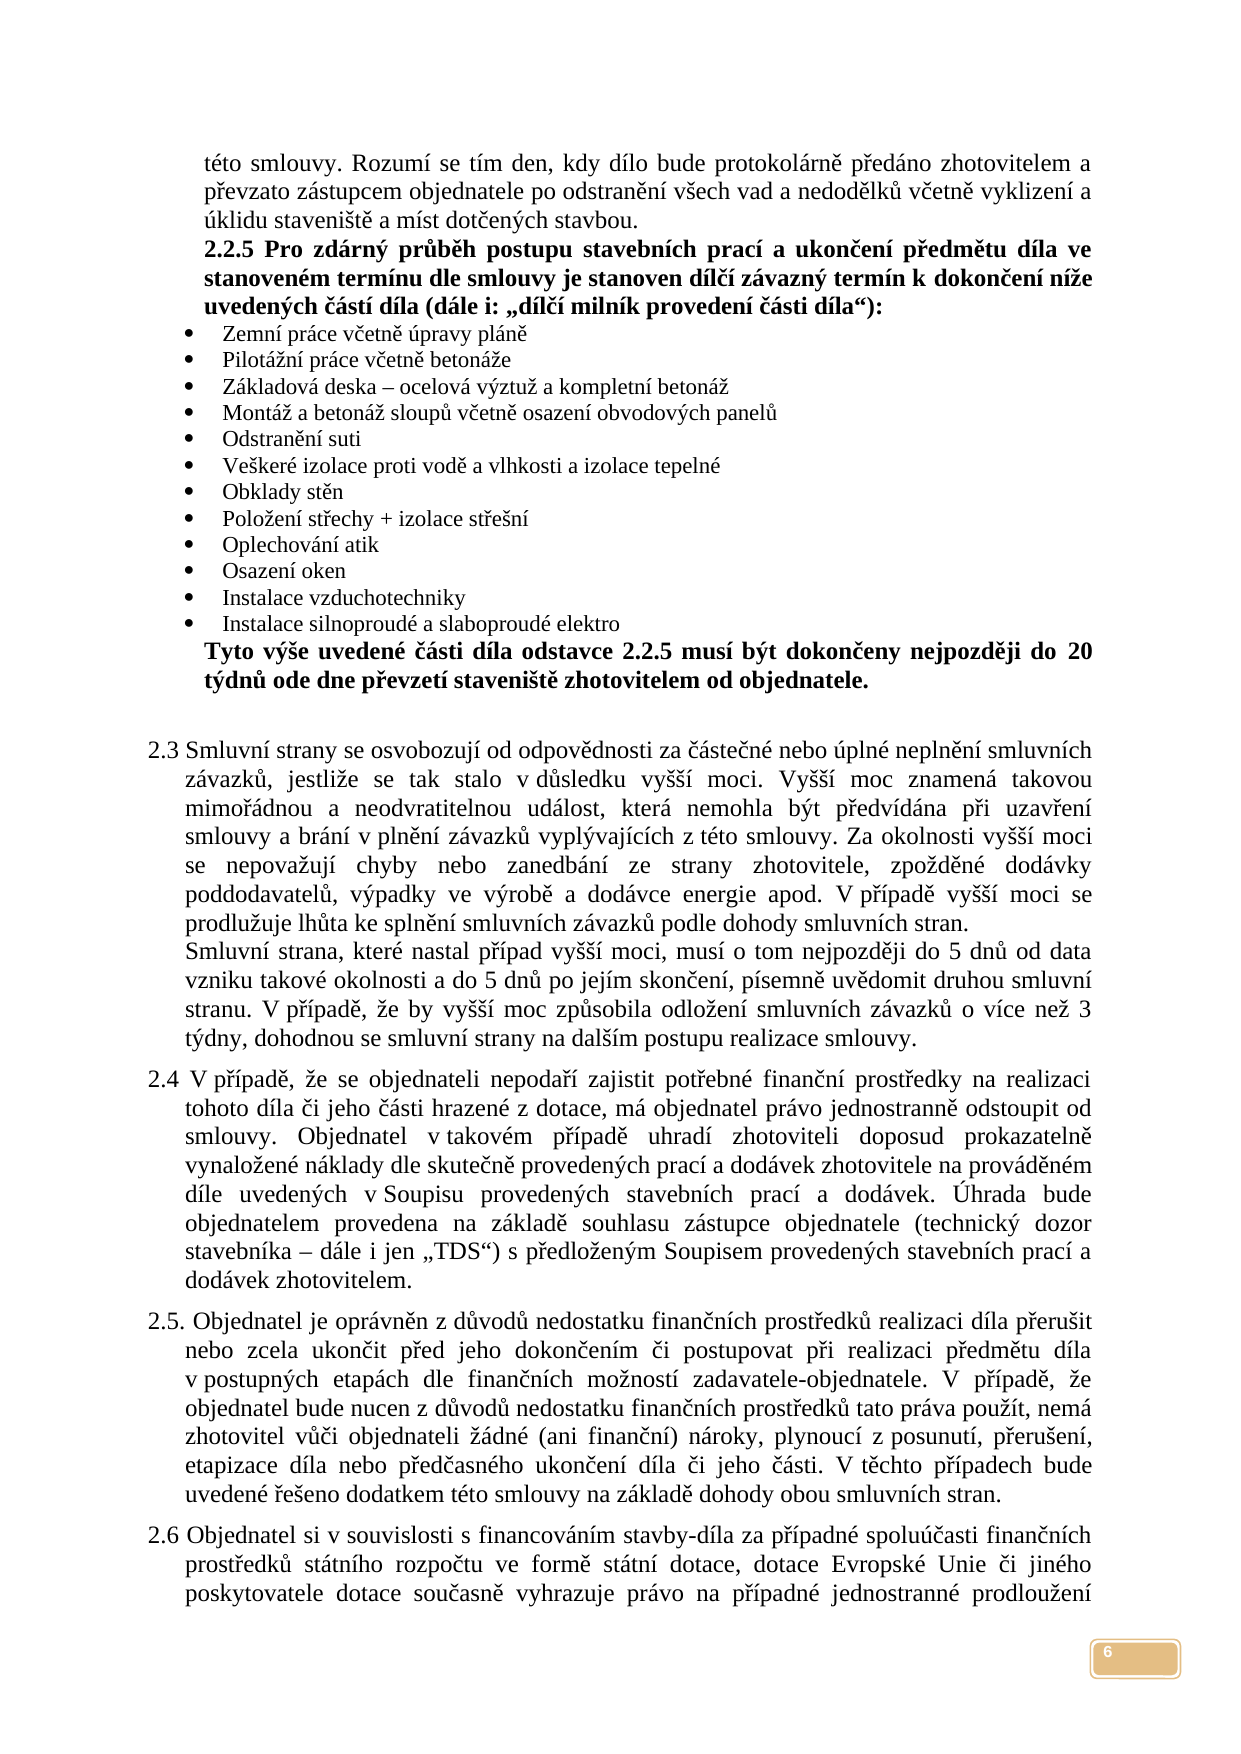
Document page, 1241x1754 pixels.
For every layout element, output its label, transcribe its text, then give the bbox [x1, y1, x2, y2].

text 2.3 Smluvní strany se osvobozují od odpovědnosti za částečné nebo úplné neplnění smluvních závazků, jestliže se tak stalo v důsledku vyšší moci. Vyšší moc znamená takovou mimořádnou a neodvratitelnou událost, která nemohla být předvídána při uzavření smlouvy a brání v plnění závazků vyplývajících z této smlouvy. Za okolnosti vyšší moci se nepovažují chyby nebo zanedbání ze strany zhotovitele, zpožděné dodávky poddodavatelů, výpadky ve výrobě a dodávce energie apod. V případě vyšší moci se prodlužuje lhůta ke splnění smluvních závazků podle dohody smluvních stran. [148, 735, 1093, 936]
list Oplechování atik [185, 531, 1093, 557]
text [204, 148, 1093, 234]
list Instalace vzduchotechniky [185, 584, 1093, 610]
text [148, 1520, 1093, 1606]
text 2.4 V případě, že se objednateli nepodaří zajistit potřebné finanční prostředky na realizaci tohoto díla či jeho části hrazené z dotace, má objednatel právo jednostranně odstoupit od smlouvy. Objednatel v takovém případě uhradí zhotoviteli doposud prokazatelně vynaložené náklady dle skutečně provedených prací a dodávek zhotovitele na prováděném díle uvedených v Soupisu provedených stavebních prací a dodávek. Úhrada bude objednatelem provedena na základě souhlasu zástupce objednatele (technický dozor stavebníka – dále i jen „TDS“) s předloženým Soupisem provedených stavebních prací a dodávek zhotovitelem. [148, 1064, 1093, 1294]
text 2.5. Objednatel je oprávněn z důvodů nedostatku finančních prostředků realizaci díla přerušit nebo zcela ukončit před jeho dokončením či postupovat při realizaci předmětu díla v postupných etapách dle finančních možností zadavatele-objednatele. V případě, že objednatel bude nucen z důvodů nedostatku finančních prostředků tato práva použít, nemá zhotovitel vůči objednateli žádné (ani finanční) nároky, plynoucí z posunutí, přerušení, etapizace díla nebo předčasného ukončení díla či jeho části. V těchto případech bude uvedené řešeno dodatkem této smlouvy na základě dohody obou smluvních stran. [148, 1306, 1093, 1508]
list Veškeré izolace proti vodě a vlhkosti a izolace tepelné [185, 452, 1093, 478]
list Základová deska – ocelová výztuž a kompletní betonáž [185, 373, 1093, 399]
list Obklady stěn [185, 478, 1093, 504]
list Odstranění suti [185, 426, 1093, 452]
list Položení střechy + izolace střešní [185, 504, 1093, 531]
text Tyto výše uvedené části díla odstavce 2.2.5 musí být dokončeny nejpozději do 20 týdnů ode dne převzetí staveniště zhotovitelem od objednatele. [204, 636, 1093, 694]
list Osazení oken [185, 557, 1093, 584]
list Instalace silnoproudé a slaboproudé elektro [185, 610, 1093, 636]
list Zemní práce včetně úpravy pláně [185, 320, 1093, 346]
list Montáž a betonáž sloupů včetně osazení obvodových panelů [185, 399, 1093, 426]
text Smluvní strana, které nastal případ vyšší moci, musí o tom nejpozději do 5 dnů od data vzniku takové okolnosti a do 5 dnů po jejím skončení, písemně uvědomit druhou smluvní stranu. V případě, že by vyšší moc způsobila odložení smluvních závazků o více než 3 týdny, dohodnou se smluvní strany na dalším postupu realizace smlouvy. [185, 936, 1093, 1051]
text 2.2.5 Pro zdárný průběh postupu stavebních prací a ukončení předmětu díla ve stanoveném termínu dle smlouvy je stanoven dílčí závazný termín k dokončení níže uvedených částí díla (dále i: „dílčí milník provedení části díla“): [204, 234, 1093, 320]
list Pilotážní práce včetně betonáže [185, 346, 1093, 373]
